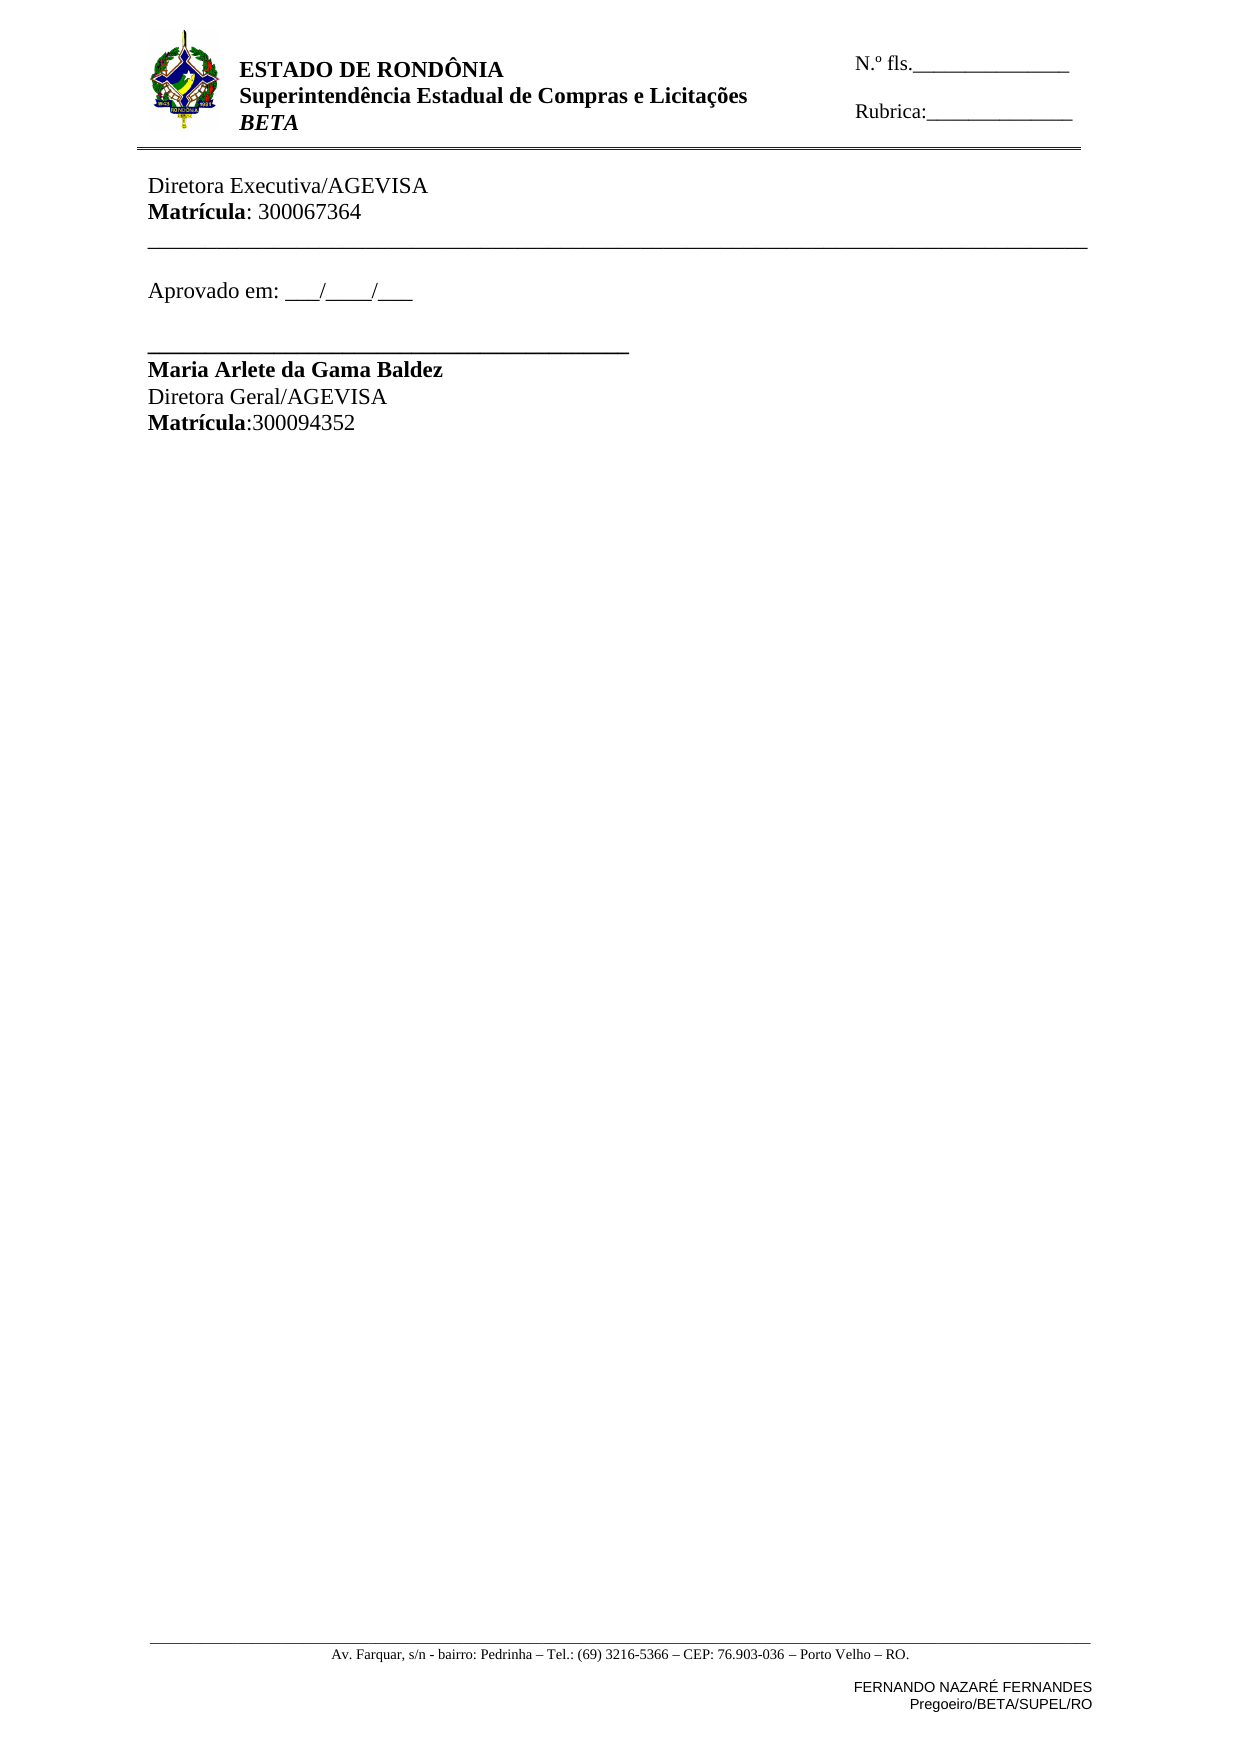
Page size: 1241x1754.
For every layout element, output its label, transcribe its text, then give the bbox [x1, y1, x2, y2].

text Matrícula: 300067364 [148, 198, 1093, 225]
text __________________________________________ [148, 330, 1093, 356]
text Matrícula:300094352 [148, 409, 1092, 436]
text Diretora Geral/AGEVISA [148, 383, 1093, 409]
picture [148, 29, 221, 130]
text Aprovado em: ___/____/___ [148, 277, 1093, 304]
text Diretora Executiva/AGEVISA [148, 172, 1093, 198]
text __________________________________________________________________________________ [148, 225, 1093, 251]
text Maria Arlete da Gama Baldez [148, 356, 1093, 383]
